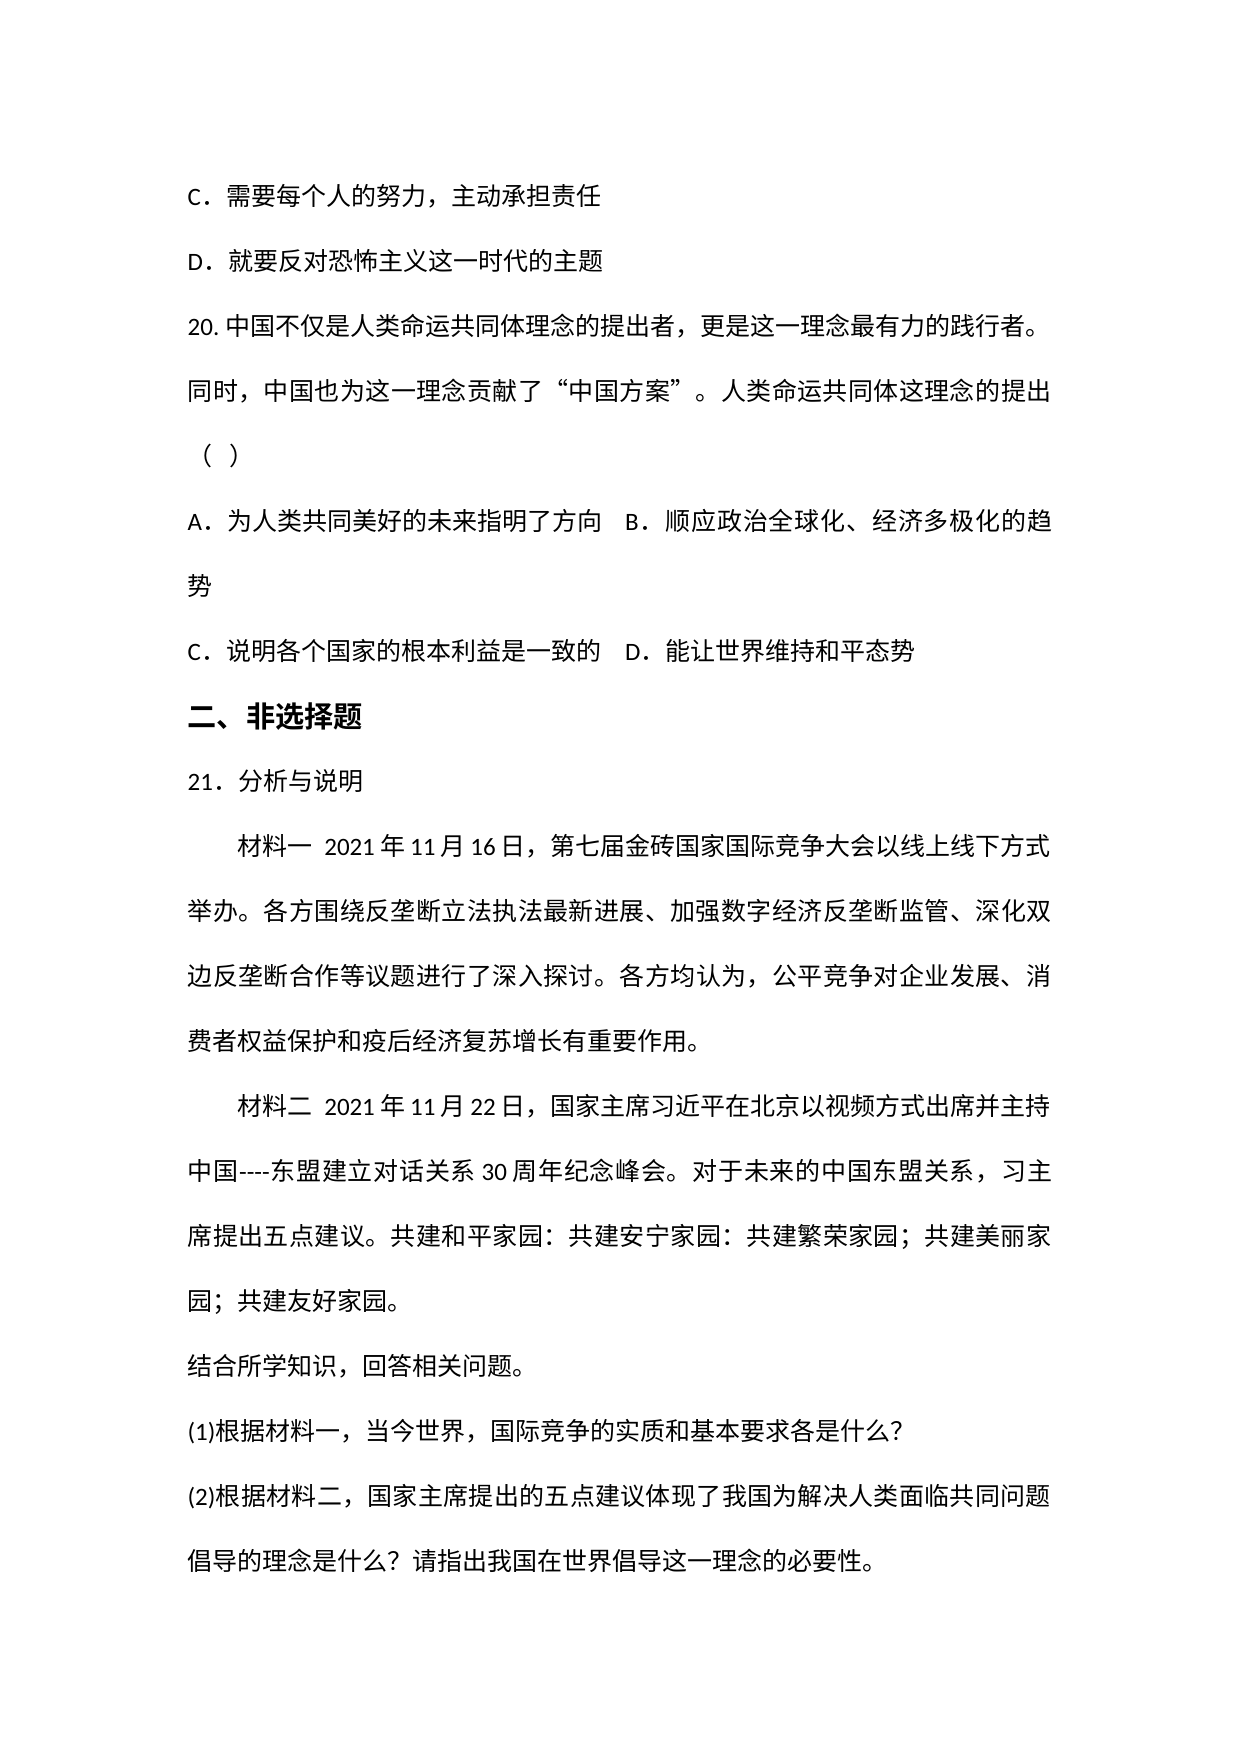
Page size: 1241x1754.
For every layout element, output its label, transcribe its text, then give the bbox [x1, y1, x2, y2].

list 材料一 2021年11月16日，第七届金砖国家国际竞争大会以线上线下方式举办。各方围绕反垄断立法执法最新进展、加强数字经济反垄断监管、深化双边反垄断合作等议题进行了深入探讨。各方均认为，公平竞争对企业发展、消费者权益保护和疫后经济复苏增长有重要作用。 [187, 812, 1053, 1072]
list D．就要反对恐怖主义这一时代的主题 [187, 227, 1053, 292]
list 材料二 2021年11月22日，国家主席习近平在北京以视频方式出席并主持中国----东盟建立对话关系30周年纪念峰会。对于未来的中国东盟关系，习主席提出五点建议。共建和平家园：共建安宁家园：共建繁荣家园；共建美丽家园；共建友好家园。 [187, 1072, 1053, 1332]
list C．需要每个人的努力，主动承担责任 [187, 162, 1053, 227]
list 结合所学知识，回答相关问题。 [187, 1332, 1053, 1397]
list 21．分析与说明 [187, 747, 1053, 812]
list C．说明各个国家的根本利益是一致的 D．能让世界维持和平态势 [187, 617, 1053, 682]
list (2)根据材料二，国家主席提出的五点建议体现了我国为解决人类面临共同问题倡导的理念是什么？请指出我国在世界倡导这一理念的必要性。 [187, 1462, 1053, 1592]
list (1)根据材料一，当今世界，国际竞争的实质和基本要求各是什么？ [187, 1397, 1053, 1462]
list 二、非选择题 [187, 682, 1053, 747]
list A．为人类共同美好的未来指明了方向 B．顺应政治全球化、经济多极化的趋势 [187, 487, 1053, 617]
list 20. 中国不仅是人类命运共同体理念的提出者，更是这一理念最有力的践行者。同时，中国也为这一理念贡献了“中国方案”。人类命运共同体这理念的提出（ ） [187, 292, 1053, 487]
